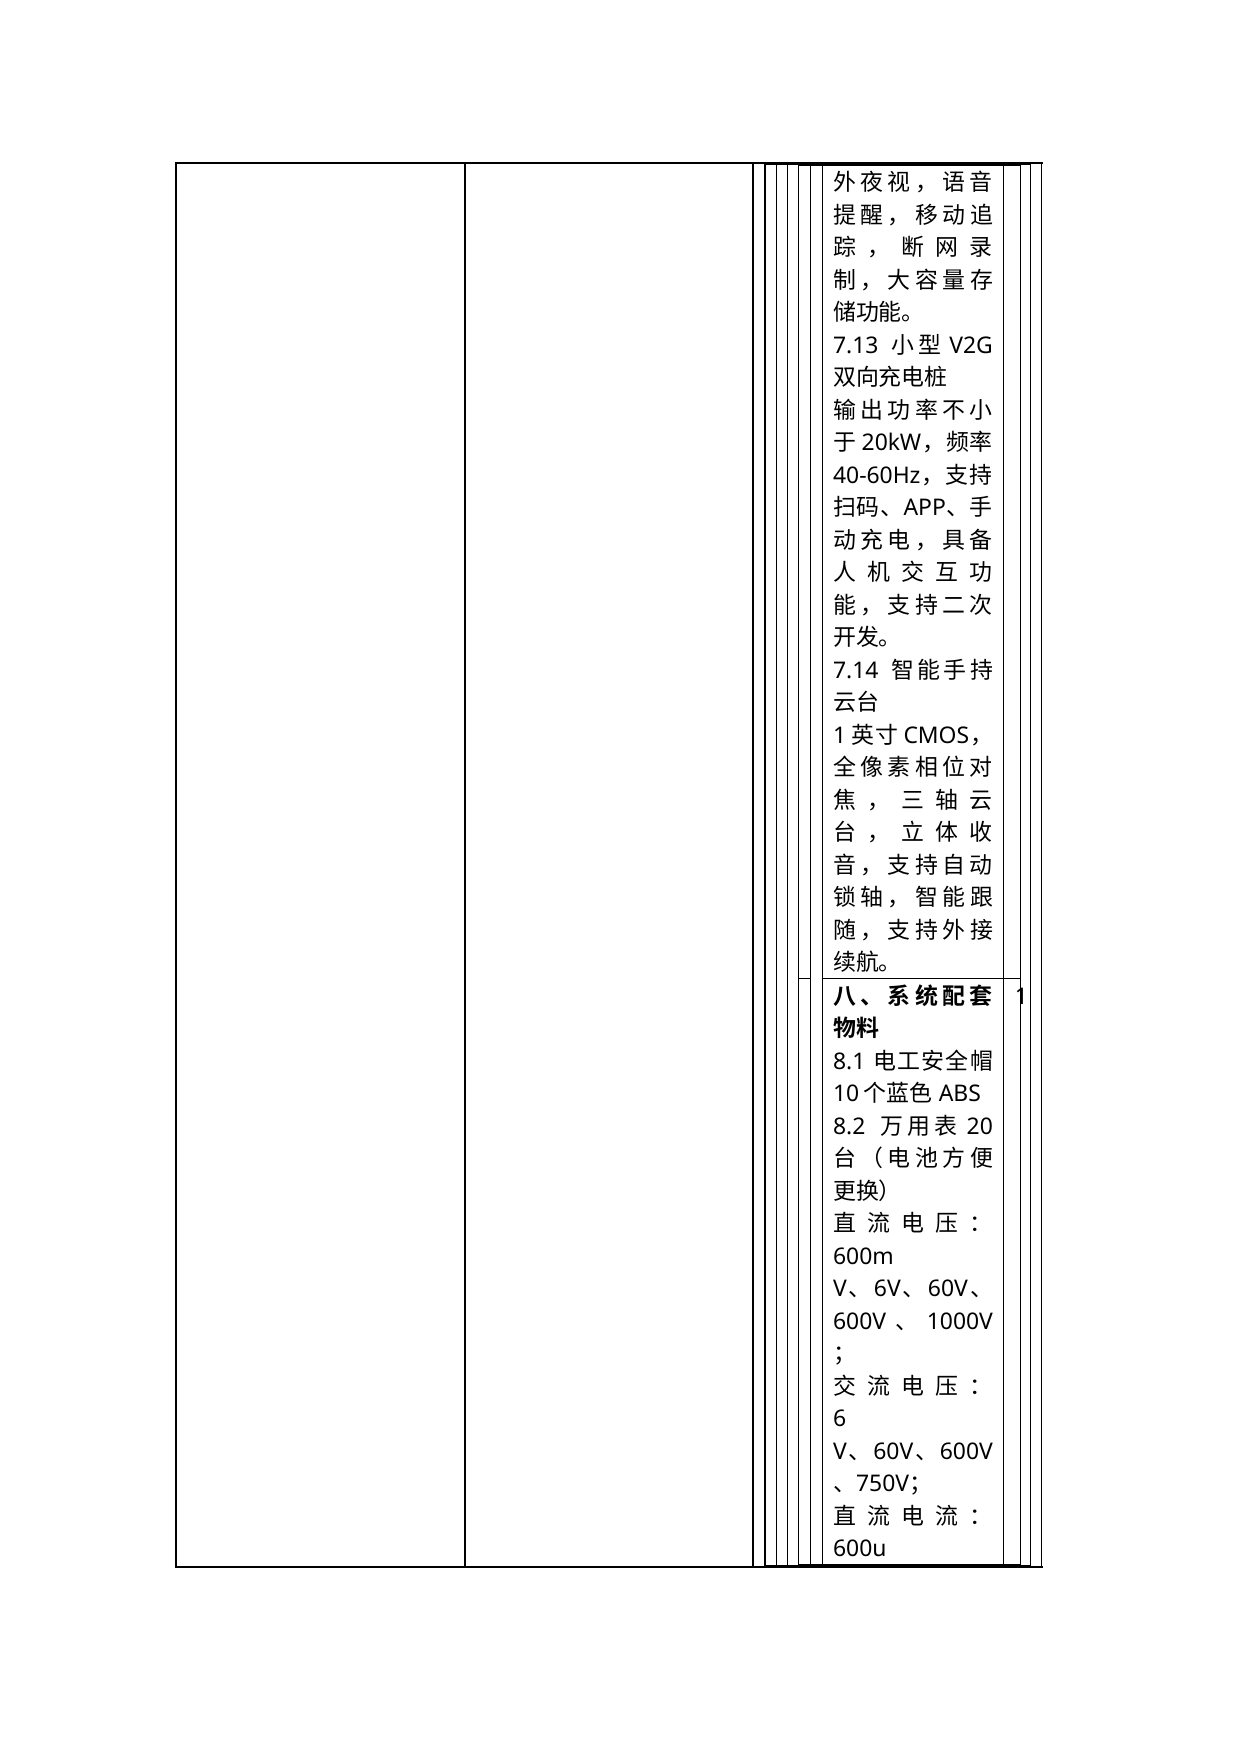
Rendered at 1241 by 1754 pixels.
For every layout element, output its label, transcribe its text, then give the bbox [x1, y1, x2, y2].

table_cell 1 [177, 164, 464, 1566]
table_cell [1004, 166, 1020, 978]
table_cell [823, 166, 1003, 978]
table_cell [788, 165, 798, 1565]
table_cell [799, 979, 810, 1564]
table_cell [766, 165, 776, 1565]
table_cell [777, 165, 787, 1565]
table_cell [1021, 165, 1030, 1565]
table_cell [1031, 164, 1041, 1566]
table_cell [466, 164, 752, 1566]
table_cell [799, 166, 810, 978]
table_cell [811, 166, 822, 1564]
table_cell [754, 164, 764, 1566]
table_cell [1004, 979, 1020, 1564]
table_cell [823, 979, 1003, 1564]
